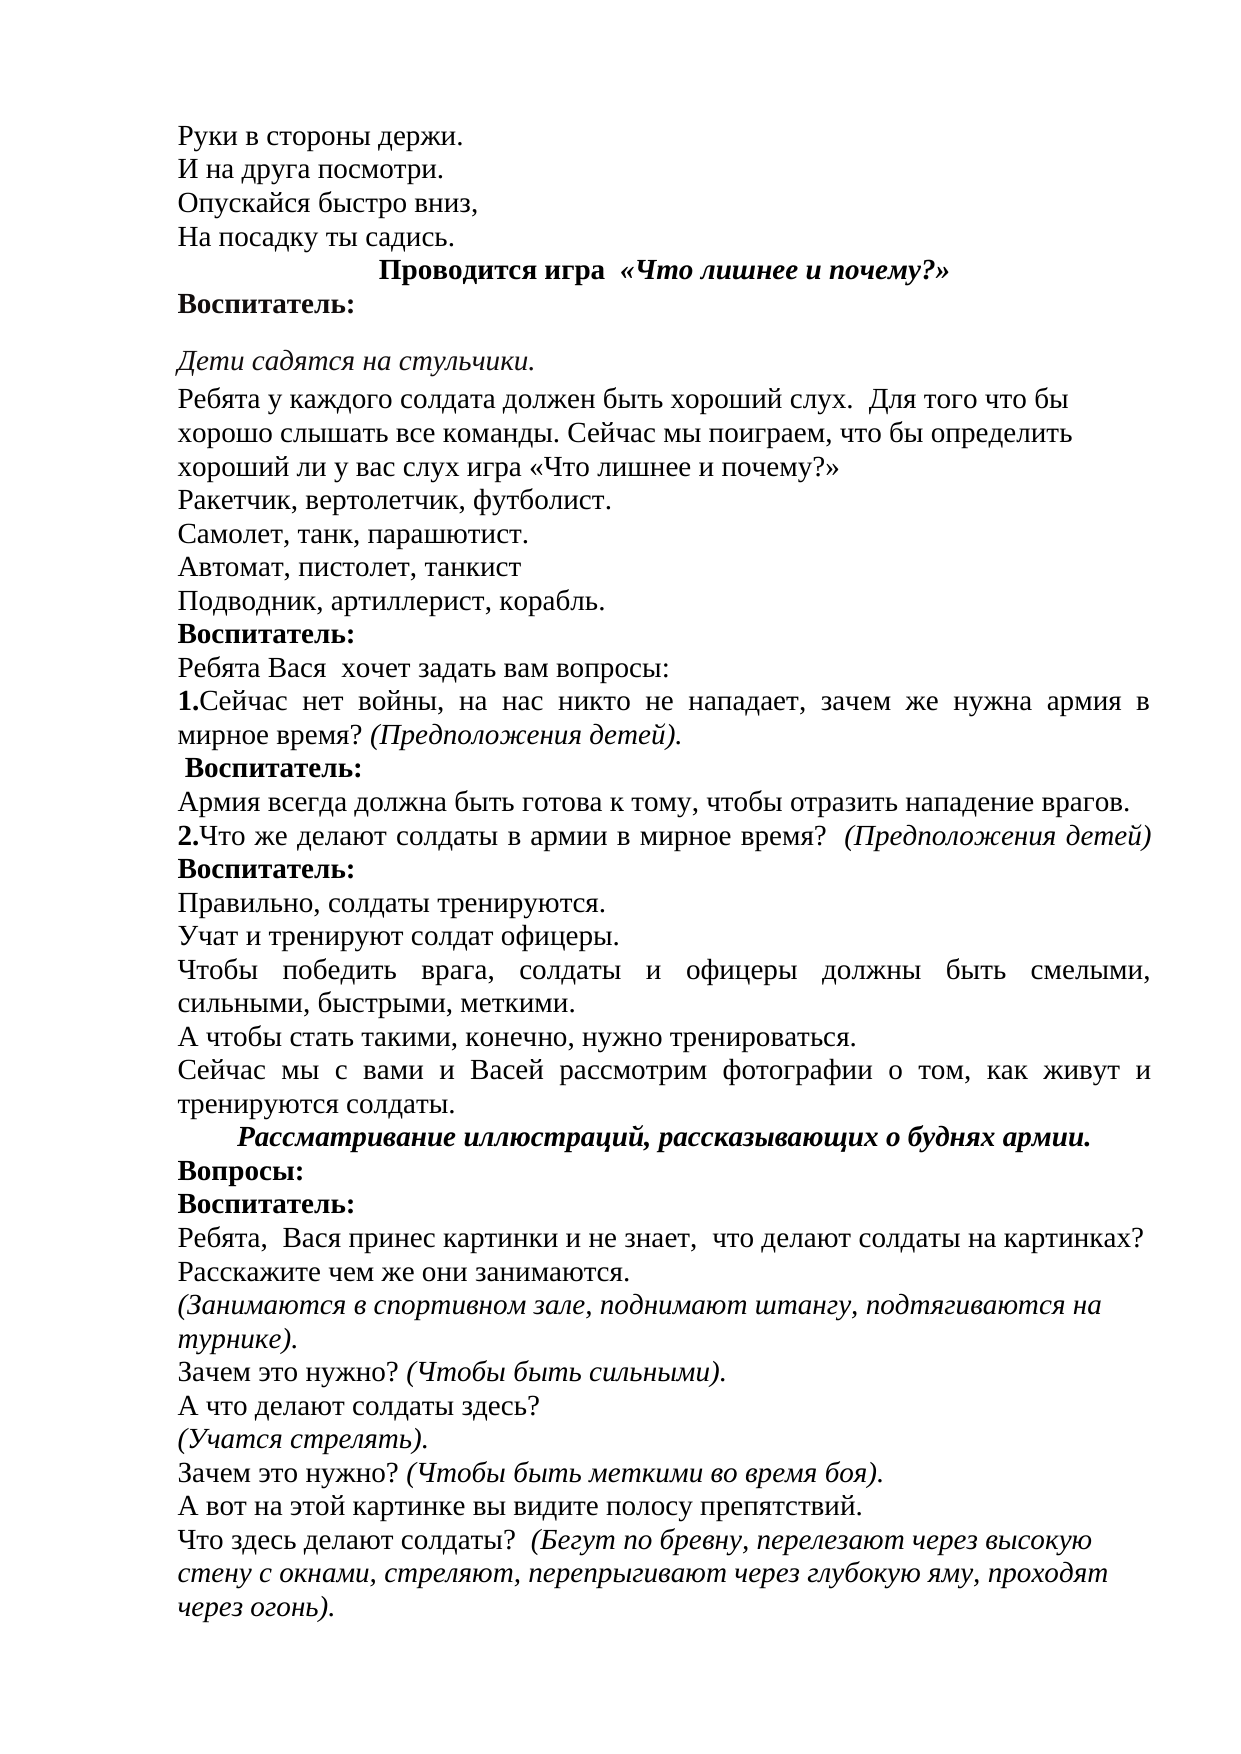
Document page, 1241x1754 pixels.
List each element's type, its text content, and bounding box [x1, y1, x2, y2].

text 2.Что же делают солдаты в армии в мирное время? (Предположения детей) Воспитатель: [177, 818, 1152, 885]
text Дети садятся на стульчики. [177, 319, 1152, 382]
text А чтобы стать такими, конечно, нужно тренироваться. [177, 1019, 1152, 1052]
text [177, 1522, 1152, 1623]
text Учат и тренируют солдат офицеры. [177, 918, 1152, 952]
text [177, 118, 1152, 252]
text Сейчас мы с вами и Васей рассмотрим фотографии о том, как живут и тренируются солдаты. [177, 1052, 1152, 1119]
text 1.Сейчас нет войны, на нас никто не нападает, зачем же нужна армия в мирное время? (Предположения детей). [177, 683, 1152, 751]
text Подводник, артиллерист, корабль. [177, 583, 1152, 616]
text Проводится игра «Что лишнее и почему?» [177, 252, 1152, 286]
text Воспитатель: [177, 616, 1152, 650]
text Автомат, пистолет, танкист [177, 549, 1152, 583]
text Самолет, танк, парашютист. [177, 516, 1152, 549]
text Правильно, солдаты тренируются. [177, 885, 1152, 918]
text Армия всегда должна быть готова к тому, чтобы отразить нападение врагов. [177, 784, 1152, 818]
text Ребята Вася хочет задать вам вопросы: [177, 650, 1152, 683]
text Воспитатель: [177, 751, 1152, 784]
text Ракетчик, вертолетчик, футболист. [177, 482, 1152, 516]
text Воспитатель: [177, 1187, 1152, 1220]
text Рассматривание иллюстраций, рассказывающих о буднях армии. [177, 1119, 1152, 1153]
text Ребята у каждого солдата должен быть хороший слух. Для того что бы хорошо слышать все команды. Сейчас мы поиграем, что бы определить хороший ли у вас слух игра «Что лишнее и почему?» [177, 382, 1152, 482]
text Вопросы: [177, 1153, 1152, 1187]
text Чтобы победить врага, солдаты и офицеры должны быть смелыми, сильными, быстрыми, меткими. [177, 952, 1152, 1019]
text Зачем это нужно? (Чтобы быть меткими во время боя). А вот на этой картинке вы видите полосу препятствий. [177, 1455, 1152, 1522]
text А что делают солдаты здесь? (Учатся стрелять). [177, 1388, 1152, 1455]
text Ребята, Вася принес картинки и не знает, что делают солдаты на картинках? Расскажите чем же они занимаются. (Занимаются в спортивном зале, поднимают штангу, подтягиваются на турнике). Зачем это нужно? (Чтобы быть сильными). [177, 1220, 1152, 1388]
text Воспитатель: [177, 286, 1152, 319]
